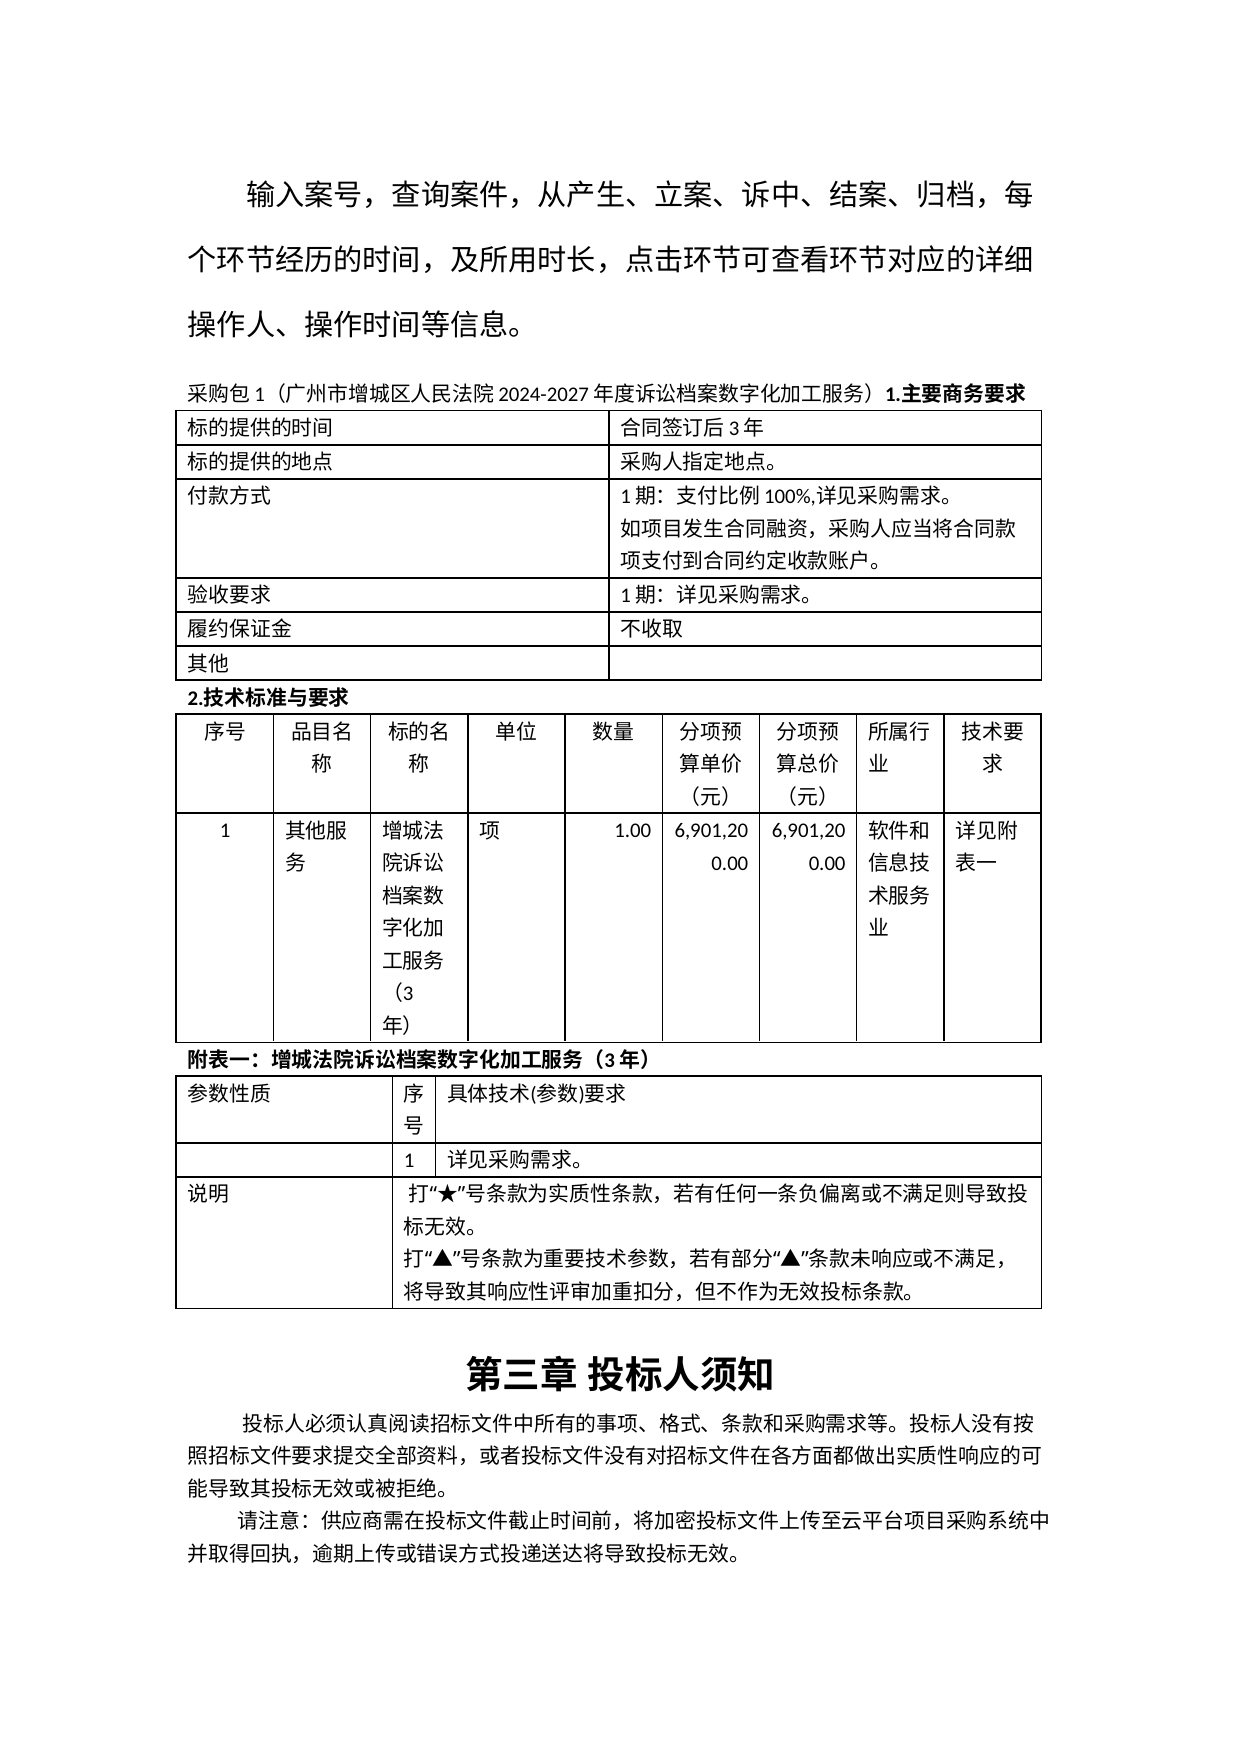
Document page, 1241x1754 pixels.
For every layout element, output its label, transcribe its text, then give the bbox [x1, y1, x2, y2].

table_cell 详见采购需求。 [436, 1144, 1041, 1176]
table_cell 1 [393, 1144, 435, 1176]
table_header 具体技术(参数)要求 [436, 1077, 1041, 1142]
text 第三章 投标人须知 [187, 1342, 1053, 1407]
text 投标人必须认真阅读招标文件中所有的事项、格式、条款和采购需求等。投标人没有按照招标文件要求提交全部资料，或者投标文件没有对招标文件在各方面都做出实质性响应的可能导致其投标无效或被拒绝。 [187, 1407, 1053, 1504]
text 附表一：增城法院诉讼档案数字化加工服务（3年） [187, 1043, 1053, 1075]
table_header 所属行业 [857, 715, 943, 812]
table_cell 付款方式 [177, 480, 608, 577]
table_cell 增城法院诉讼档案数字化加工服务（3年） [371, 814, 467, 1041]
table_header 单位 [469, 715, 564, 812]
table_header 合同签订后3年 [610, 411, 1041, 444]
table_cell 1期：详见采购需求。 [610, 579, 1041, 611]
table_header 标的提供的时间 [177, 411, 608, 444]
table_cell 打“★”号条款为实质性条款，若有任何一条负偏离或不满足则导致投标无效。 打“▲”号条款为重要技术参数，若有部分“▲”条款未响应或不满足，将导致其响应性评审加重扣分，但不作为无效投标条款。 [393, 1178, 1041, 1308]
table_cell 履约保证金 [177, 613, 608, 645]
table_cell 1期：支付比例100%,详见采购需求。 如项目发生合同融资，采购人应当将合同款项支付到合同约定收款账户。 [610, 480, 1041, 577]
table_cell 标的提供的地点 [177, 446, 608, 478]
table_header 品目名称 [274, 715, 370, 812]
table_header 分项预算单价（元） [663, 715, 759, 812]
table_cell 1 [177, 814, 273, 1041]
table_cell 其他 [177, 647, 608, 679]
table_cell 不收取 [610, 613, 1041, 645]
table_cell 详见附表一 [945, 814, 1040, 1041]
table_cell [177, 1144, 392, 1176]
table_header 技术要求 [945, 715, 1040, 812]
table_cell 其他服务 [274, 814, 370, 1041]
table_header 序号 [393, 1077, 435, 1142]
table_header 标的名称 [371, 715, 467, 812]
text 请注意：供应商需在投标文件截止时间前，将加密投标文件上传至云平台项目采购系统中并取得回执，逾期上传或错误方式投递送达将导致投标无效。 [187, 1504, 1053, 1569]
table_header 参数性质 [177, 1077, 392, 1142]
text 2.技术标准与要求 [187, 681, 1053, 713]
table_cell [610, 647, 1041, 679]
table_header 序号 [177, 715, 273, 812]
table_cell 6,901,200.00 [760, 814, 856, 1041]
table_cell 软件和信息技术服务业 [857, 814, 943, 1041]
text 采购包1（广州市增城区人民法院2024-2027年度诉讼档案数字化加工服务）1.主要商务要求 [187, 377, 1053, 410]
table_header 数量 [566, 715, 662, 812]
table_header 分项预算总价（元） [760, 715, 856, 812]
table_cell 1.00 [566, 814, 662, 1041]
table_cell 说明 [177, 1178, 392, 1308]
table_cell 采购人指定地点。 [610, 446, 1041, 478]
text 输入案号，查询案件，从产生、立案、诉中、结案、归档，每个环节经历的时间，及所用时长，点击环节可查看环节对应的详细操作人、操作时间等信息。 [187, 162, 1053, 357]
table_cell 项 [469, 814, 564, 1041]
table_cell 6,901,200.00 [663, 814, 759, 1041]
table_cell 验收要求 [177, 579, 608, 611]
